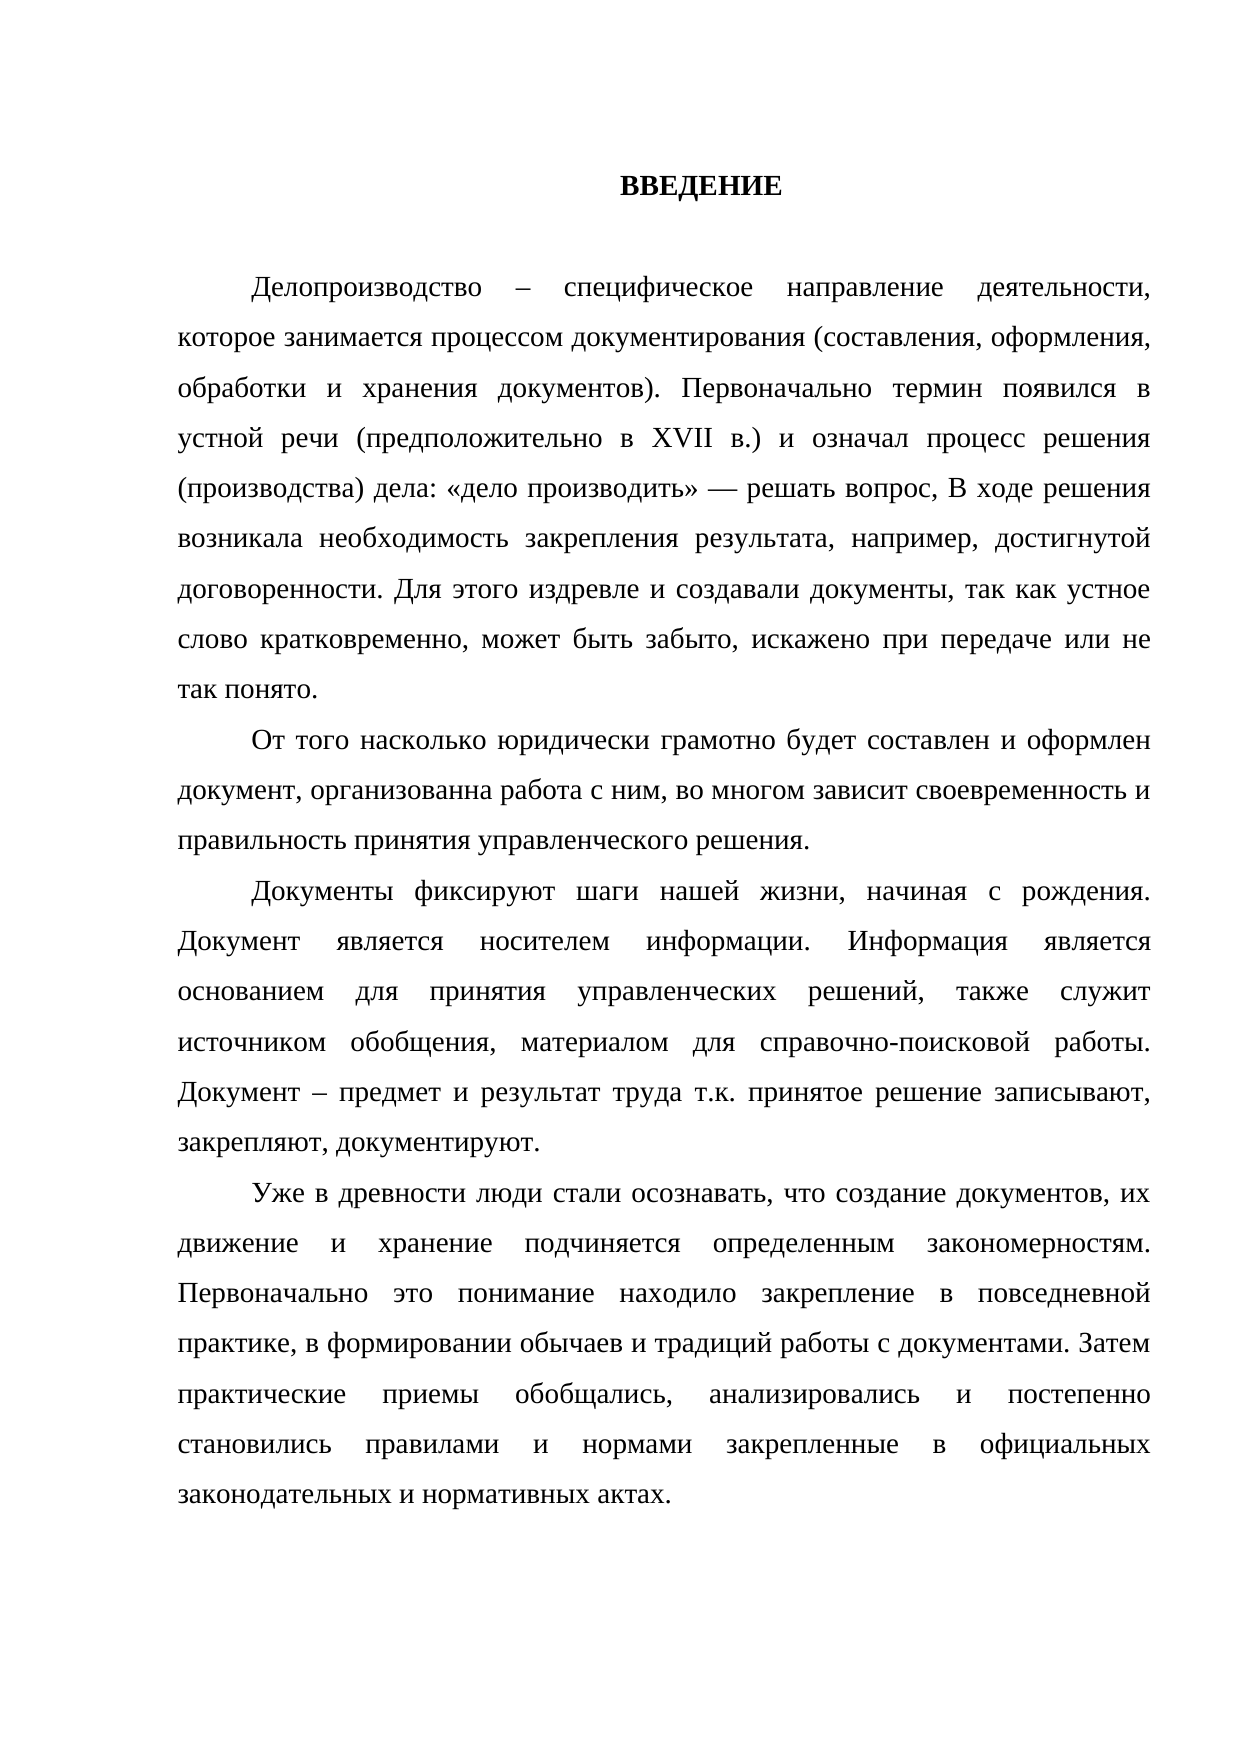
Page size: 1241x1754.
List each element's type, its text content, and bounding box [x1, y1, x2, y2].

text Уже в древности люди стали осознавать, что создание документов, их движение и хранение подчиняется определенным закономерностям. Первоначально это понимание находило закрепление в повседневной практике, в формировании обычаев и традиций работы с документами. Затем практические приемы обобщались, анализировались и постепенно становились правилами и нормами закрепленные в официальных законодательных и нормативных актах. [177, 1175, 1152, 1510]
text От того насколько юридически грамотно будет составлен и оформлен документ, организованна работа с ним, во многом зависит своевременность и правильность принятия управленческого решения. [177, 722, 1152, 856]
text Делопроизводство – специфическое направление деятельности, которое занимается процессом документирования (составления, оформления, обработки и хранения документов). Первоначально термин появился в устной речи (предположительно в XVII в.) и означал процесс решения (производства) дела: «дело производить» — решать вопрос, В ходе решения возникала необходимость закрепления результата, например, достигнутой договоренности. Для этого издревле и создавали документы, так как устное слово кратковременно, может быть забыто, искажено при передаче или не так понято. [177, 269, 1152, 705]
text Документы фиксируют шаги нашей жизни, начиная с рождения. Документ является носителем информации. Информация является основанием для принятия управленческих решений, также служит источником обобщения, материалом для справочно-поисковой работы. Документ – предмет и результат труда т.к. принятое решение записывают, закрепляют, документируют. [177, 873, 1152, 1158]
subtitle ВВЕДЕНИЕ [177, 168, 1152, 202]
